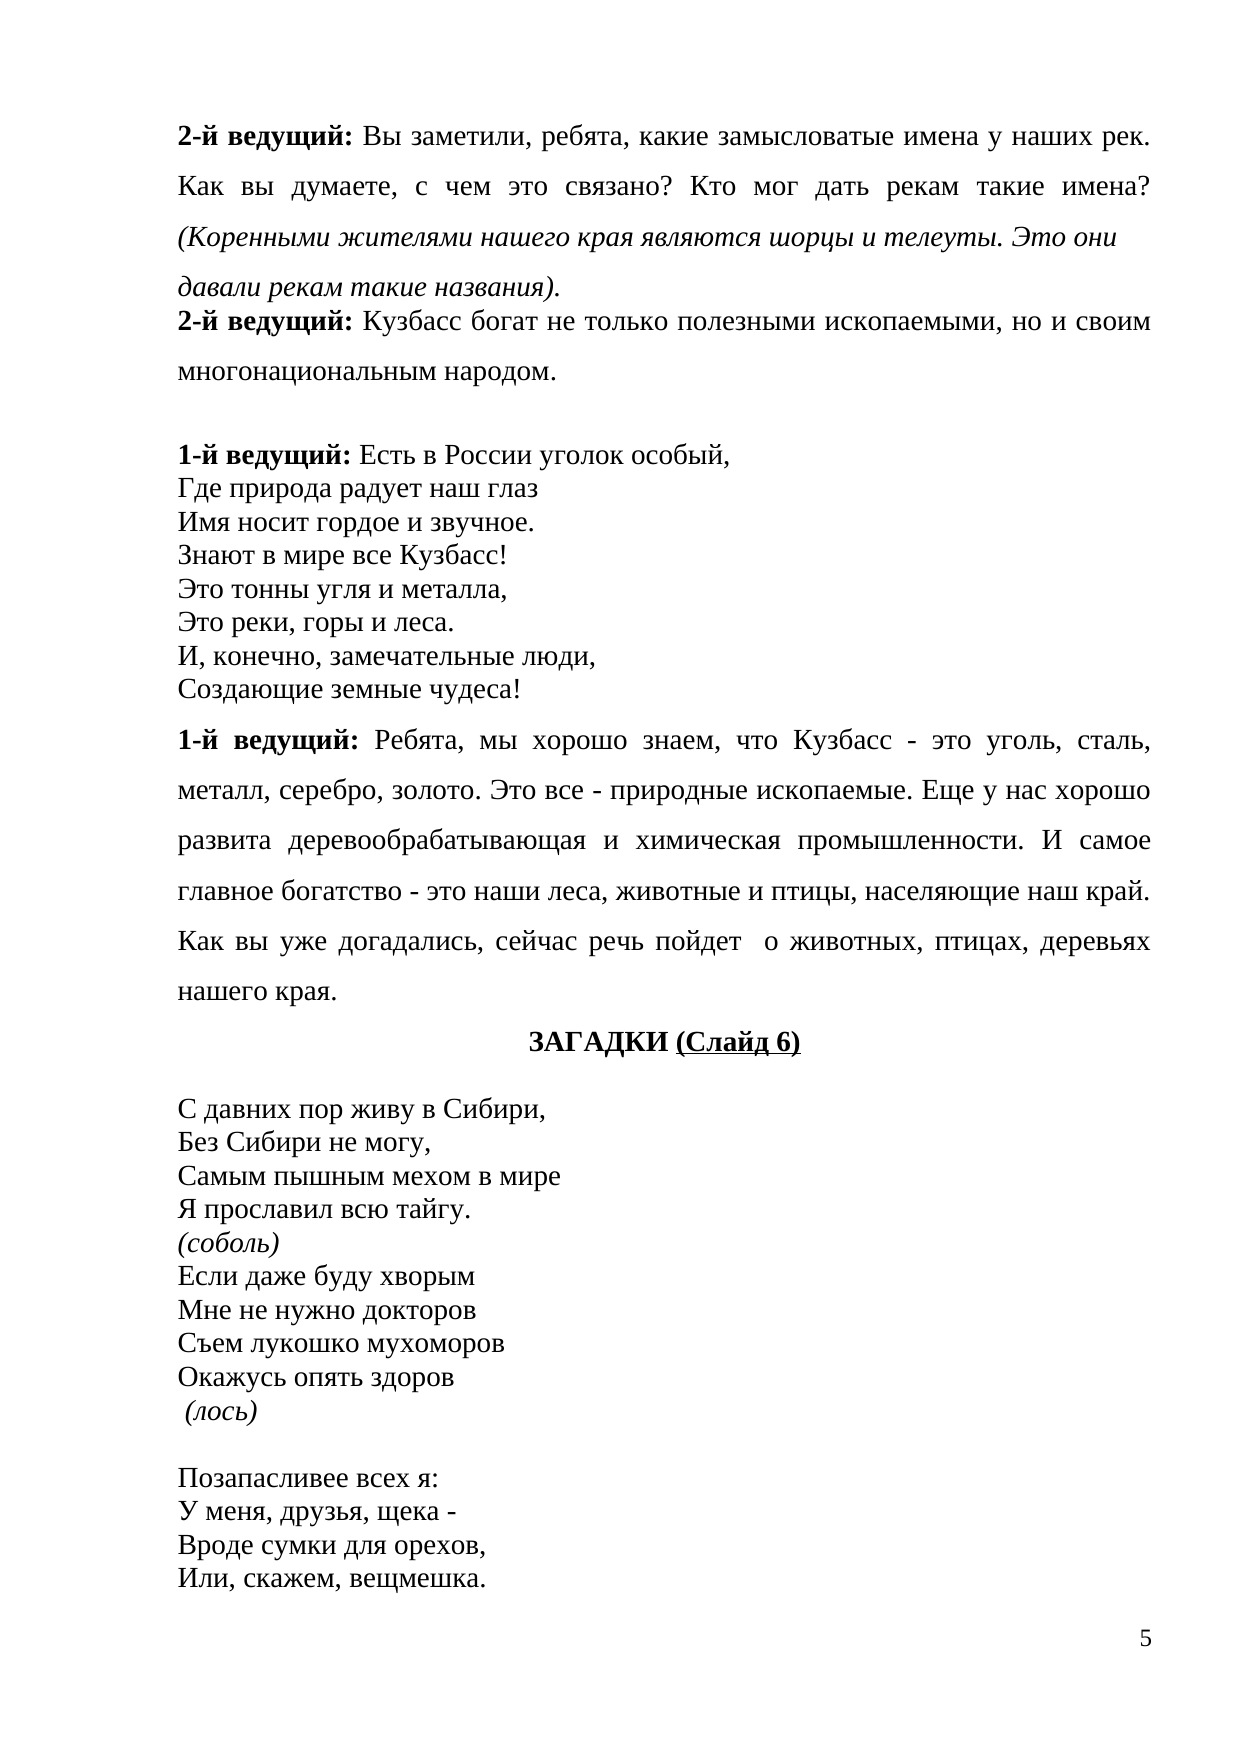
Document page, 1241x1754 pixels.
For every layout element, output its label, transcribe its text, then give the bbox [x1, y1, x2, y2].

text Где природа радует наш глаз [177, 470, 1152, 504]
text 1-й ведущий: Ребята, мы хорошо знаем, что Кузбасс - это уголь, сталь, металл, серебро, золото. Это все - природные ископаемые. Еще у нас хорошо развита деревообрабатывающая и химическая промышленности. И самое главное богатство - это наши леса, животные и птицы, населяющие наш край. Как вы уже догадались, сейчас речь пойдет о животных, птицах, деревьях нашего края. [177, 722, 1152, 1007]
text 2-й ведущий: Кузбасс богат не только полезными ископаемыми, но и своим многонациональным народом. [177, 303, 1152, 386]
text Это тонны угля и металла, [177, 571, 1152, 604]
text Создающие земные чудеса! [177, 672, 1152, 705]
text У меня, друзья, щека - [177, 1493, 1152, 1527]
text Окажусь опять здоров [177, 1359, 1152, 1393]
text Я прославил всю тайгу. [177, 1191, 1152, 1225]
text Имя носит гордое и звучное. [177, 504, 1152, 537]
text Мне не нужно докторов [177, 1292, 1152, 1326]
text Съем лукошко мухоморов [177, 1326, 1152, 1359]
text 1-й ведущий: Есть в России уголок особый, [177, 437, 1152, 470]
text (лось) [177, 1393, 1152, 1426]
text Это реки, горы и леса. [177, 604, 1152, 638]
text ЗАГАДКИ (Слайд 6) [177, 1024, 1152, 1057]
text И, конечно, замечательные люди, [177, 638, 1152, 672]
text Если даже буду хворым [177, 1258, 1152, 1292]
text (соболь) [177, 1225, 1152, 1258]
text давали рекам такие названия). [177, 269, 1152, 303]
text С давних пор живу в Сибири, [177, 1091, 1152, 1124]
text Или, скажем, вещмешка. [177, 1560, 1152, 1594]
text Вроде сумки для орехов, [177, 1527, 1152, 1560]
text Без Сибири не могу, [177, 1124, 1152, 1158]
text Знают в мире все Кузбасс! [177, 537, 1152, 571]
text 2-й ведущий: Вы заметили, ребята, какие замысловатые имена у наших рек. Как вы думаете, с чем это связано? Кто мог дать рекам такие имена? (Коренными жителями нашего края являются шорцы и телеуты. Это они [177, 118, 1152, 252]
text Позапасливее всех я: [177, 1460, 1152, 1493]
text Самым пышным мехом в мире [177, 1158, 1152, 1191]
